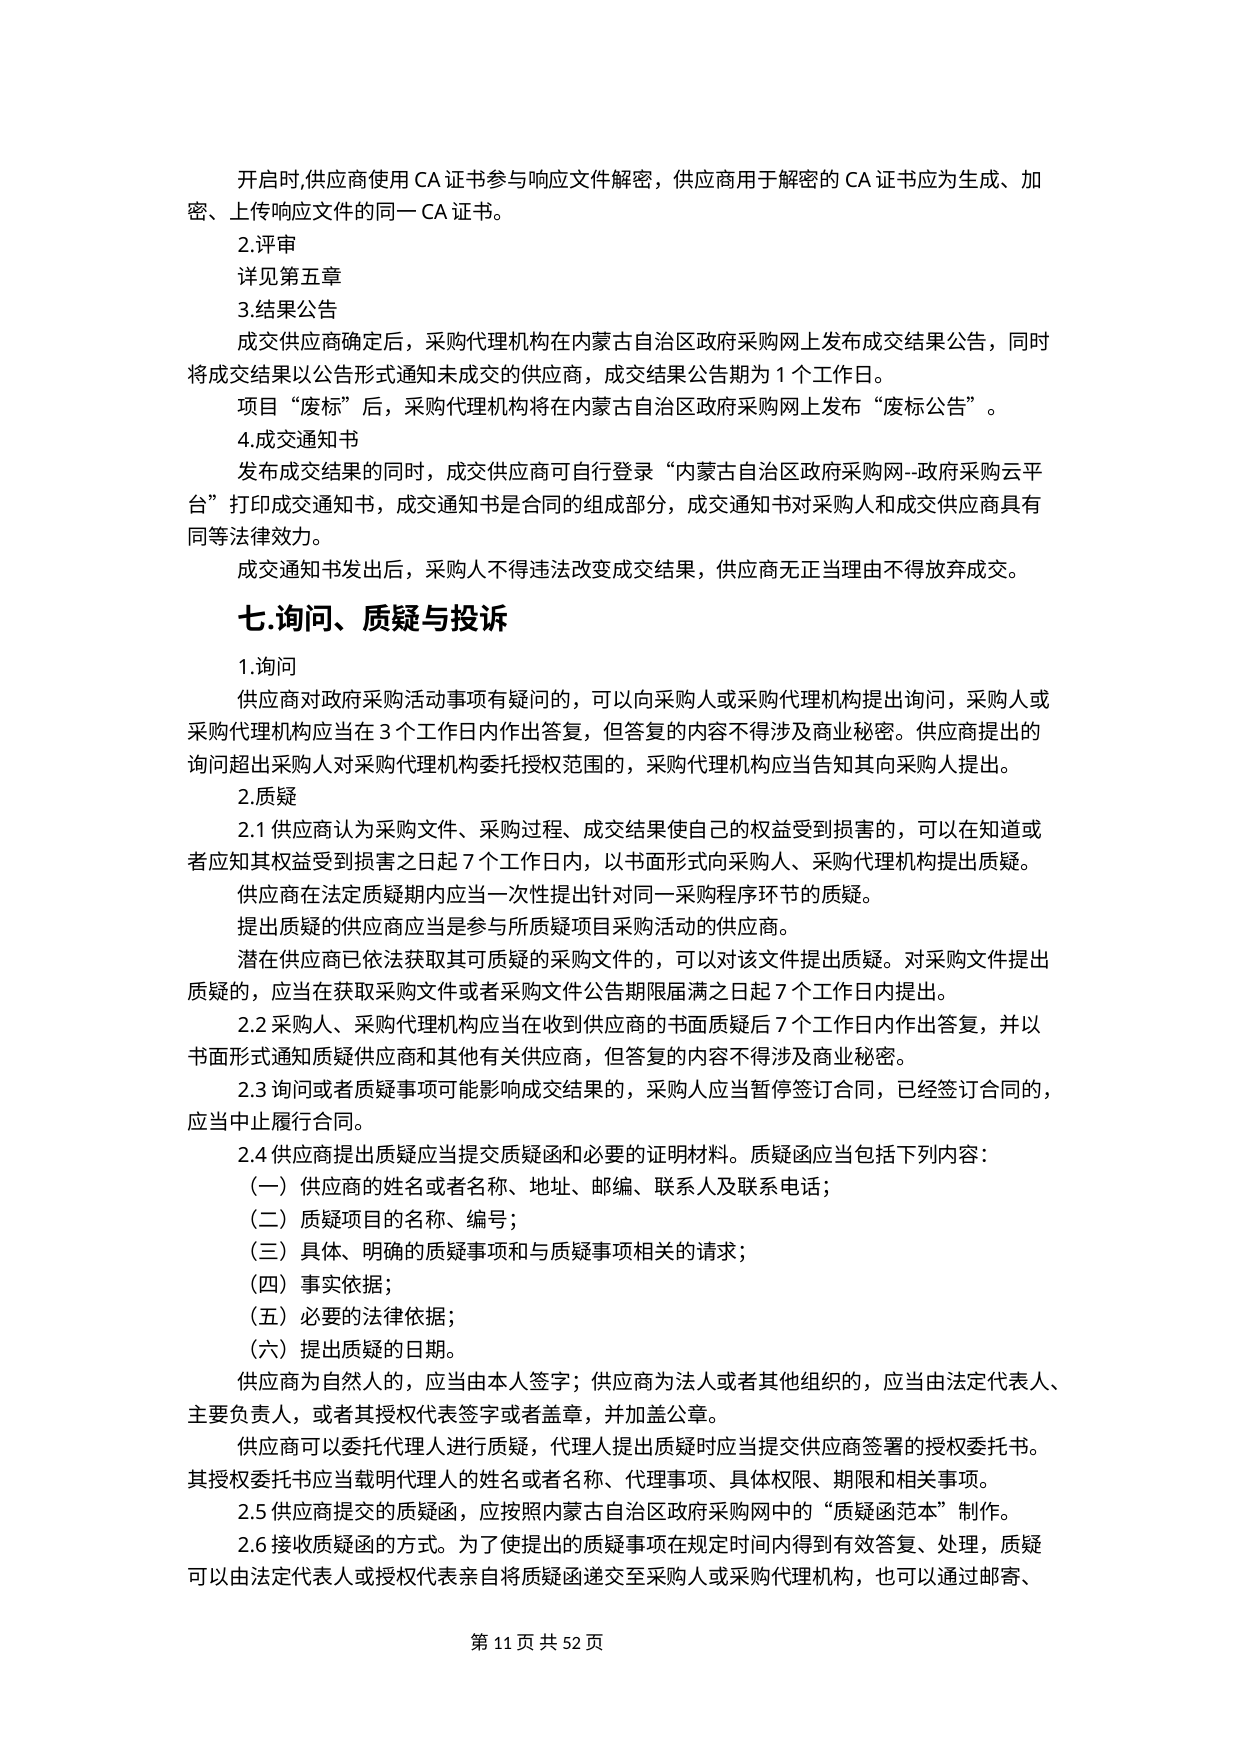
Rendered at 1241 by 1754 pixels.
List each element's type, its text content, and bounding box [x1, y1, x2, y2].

text （二）质疑项目的名称、编号； [187, 1202, 1053, 1234]
text 开启时,供应商使用CA证书参与响应文件解密，供应商用于解密的CA证书应为生成、加密、上传响应文件的同一CA证书。 [187, 162, 1053, 227]
text 3.结果公告 [187, 292, 1053, 324]
text 发布成交结果的同时，成交供应商可自行登录“内蒙古自治区政府采购网--政府采购云平台”打印成交通知书，成交通知书是合同的组成部分，成交通知书对采购人和成交供应商具有同等法律效力。 [187, 454, 1053, 552]
text 供应商可以委托代理人进行质疑，代理人提出质疑时应当提交供应商签署的授权委托书。其授权委托书应当载明代理人的姓名或者名称、代理事项、具体权限、期限和相关事项。 [187, 1429, 1053, 1494]
text 2.5供应商提交的质疑函，应按照内蒙古自治区政府采购网中的“质疑函范本”制作。 [187, 1494, 1053, 1527]
text 七.询问、质疑与投诉 [187, 584, 1053, 649]
text 项目“废标”后，采购代理机构将在内蒙古自治区政府采购网上发布“废标公告”。 [187, 389, 1053, 422]
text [187, 1527, 1053, 1592]
text 供应商对政府采购活动事项有疑问的，可以向采购人或采购代理机构提出询问，采购人或采购代理机构应当在3个工作日内作出答复，但答复的内容不得涉及商业秘密。供应商提出的询问超出采购人对采购代理机构委托授权范围的，采购代理机构应当告知其向采购人提出。 [187, 682, 1053, 779]
text 成交通知书发出后，采购人不得违法改变成交结果，供应商无正当理由不得放弃成交。 [187, 552, 1053, 584]
text 成交供应商确定后，采购代理机构在内蒙古自治区政府采购网上发布成交结果公告，同时将成交结果以公告形式通知未成交的供应商，成交结果公告期为1个工作日。 [187, 324, 1053, 389]
text 潜在供应商已依法获取其可质疑的采购文件的，可以对该文件提出质疑。对采购文件提出质疑的，应当在获取采购文件或者采购文件公告期限届满之日起7个工作日内提出。 [187, 942, 1053, 1007]
text 2.评审 [187, 227, 1053, 259]
text 供应商在法定质疑期内应当一次性提出针对同一采购程序环节的质疑。 [187, 877, 1053, 909]
text 2.2采购人、采购代理机构应当在收到供应商的书面质疑后7个工作日内作出答复，并以书面形式通知质疑供应商和其他有关供应商，但答复的内容不得涉及商业秘密。 [187, 1007, 1053, 1072]
text （一）供应商的姓名或者名称、地址、邮编、联系人及联系电话； [187, 1169, 1053, 1202]
text （四）事实依据； [187, 1267, 1053, 1299]
text 提出质疑的供应商应当是参与所质疑项目采购活动的供应商。 [187, 909, 1053, 942]
text 2.质疑 [187, 779, 1053, 812]
text 2.4供应商提出质疑应当提交质疑函和必要的证明材料。质疑函应当包括下列内容： [187, 1137, 1053, 1169]
text 1.询问 [187, 649, 1053, 682]
text （六）提出质疑的日期。 [187, 1332, 1053, 1364]
text （五）必要的法律依据； [187, 1299, 1053, 1332]
text （三）具体、明确的质疑事项和与质疑事项相关的请求； [187, 1234, 1053, 1267]
text 供应商为自然人的，应当由本人签字；供应商为法人或者其他组织的，应当由法定代表人、主要负责人，或者其授权代表签字或者盖章，并加盖公章。 [187, 1364, 1053, 1429]
text 2.1供应商认为采购文件、采购过程、成交结果使自己的权益受到损害的，可以在知道或者应知其权益受到损害之日起7个工作日内，以书面形式向采购人、采购代理机构提出质疑。 [187, 812, 1053, 877]
text 2.3询问或者质疑事项可能影响成交结果的，采购人应当暂停签订合同，已经签订合同的，应当中止履行合同。 [187, 1072, 1053, 1137]
text 详见第五章 [187, 259, 1053, 292]
text 4.成交通知书 [187, 422, 1053, 454]
